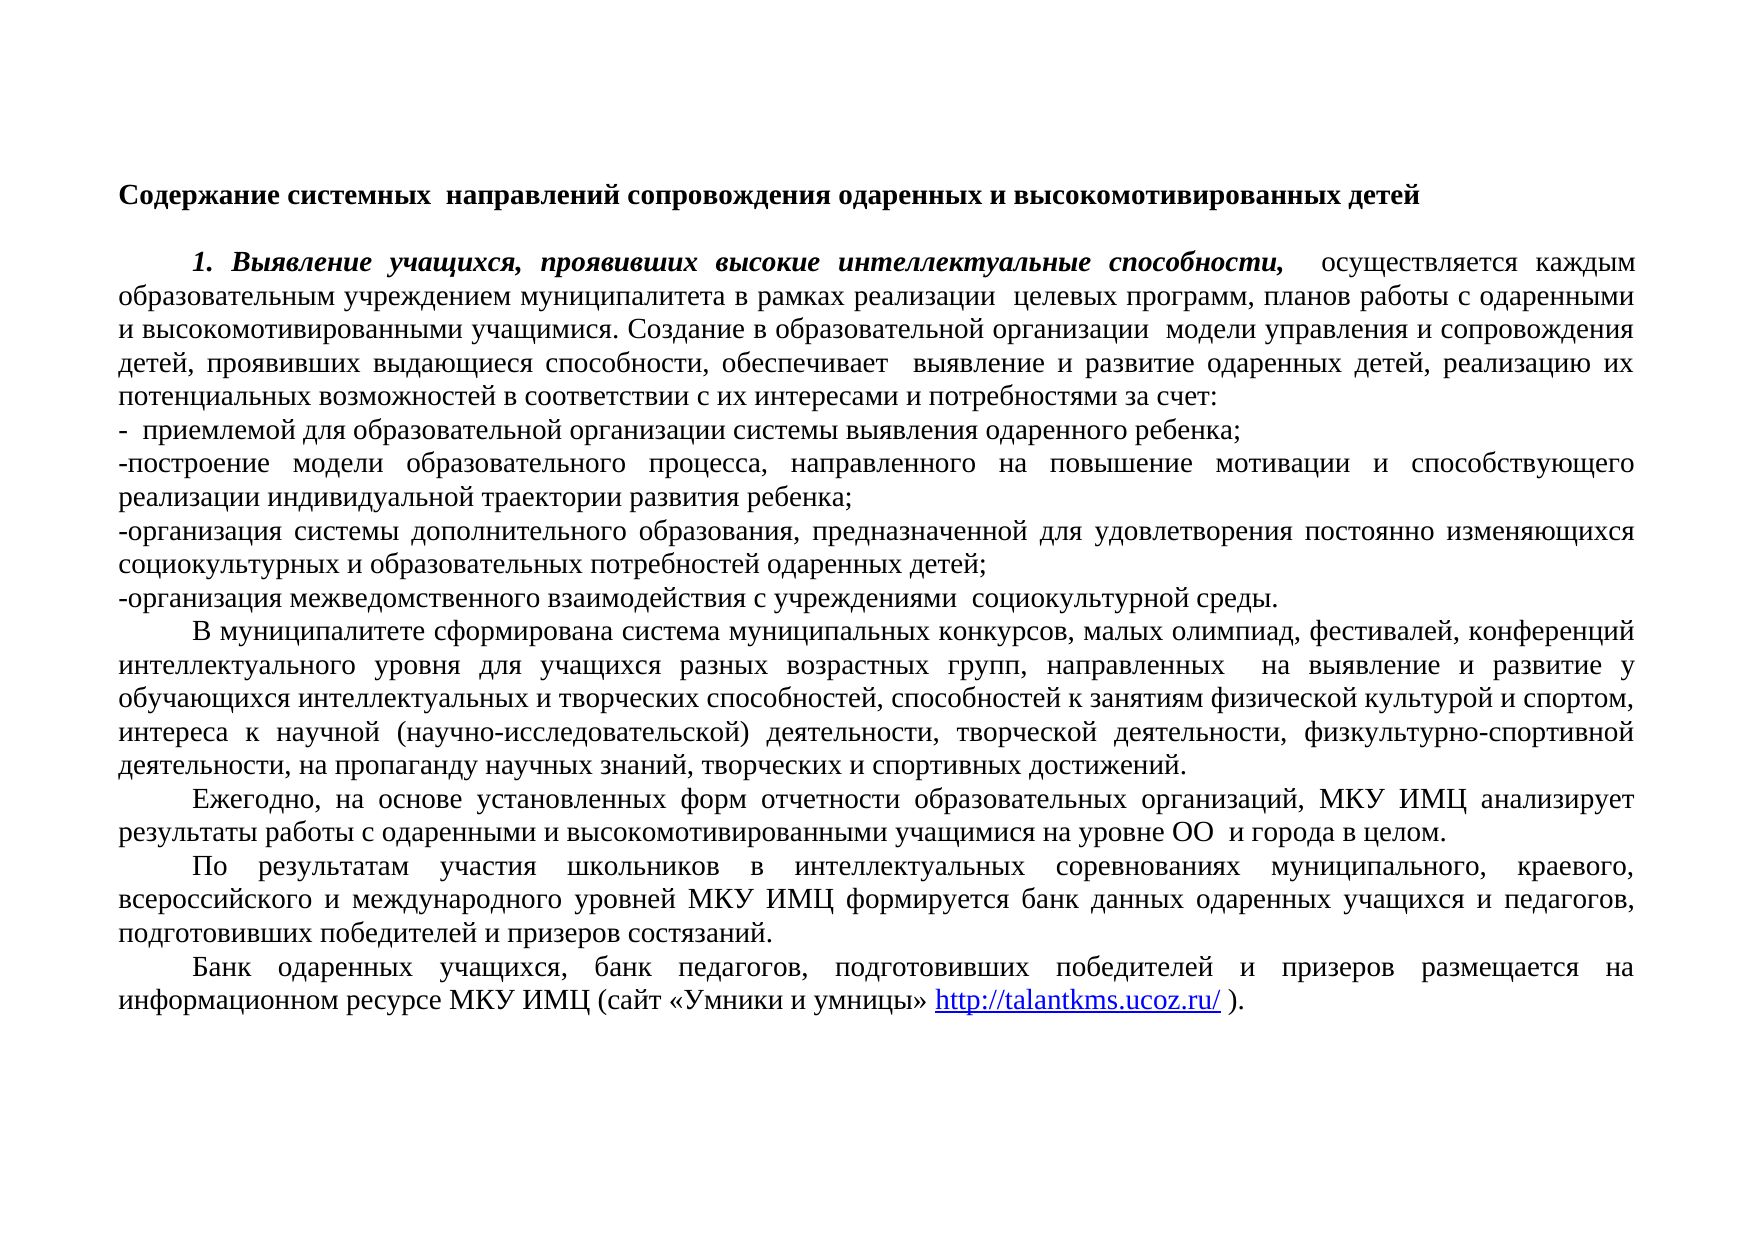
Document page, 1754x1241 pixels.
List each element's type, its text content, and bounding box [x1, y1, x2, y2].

text В муниципалитете сформирована система муниципальных конкурсов, малых олимпиад, фестивалей, конференций интеллектуального уровня для учащихся разных возрастных групп, направленных на выявление и развитие у обучающихся интеллектуальных и творческих способностей, способностей к занятиям физической культурой и спортом, интереса к научной (научно-исследовательской) деятельности, творческой деятельности, физкультурно-спортивной деятельности, на пропаганду научных знаний, творческих и спортивных достижений. [118, 613, 1636, 781]
text Банк одаренных учащихся, банк педагогов, подготовивших победителей и призеров размещается на информационном ресурсе МКУ ИМЦ (сайт «Умники и умницы» http://talantkms.ucoz.ru/ ). [118, 949, 1636, 1016]
text 1. Выявление учащихся, проявивших высокие интеллектуальные способности, осуществляется каждым образовательным учреждением муниципалитета в рамках реализации целевых программ, планов работы с одаренными и высокомотивированными учащимися. Создание в образовательной организации модели управления и сопровождения детей, проявивших выдающиеся способности, обеспечивает выявление и развитие одаренных детей, реализацию их потенциальных возможностей в соответствии с их интересами и потребностями за счет: [118, 244, 1636, 412]
text -организация системы дополнительного образования, предназначенной для удовлетворения постоянно изменяющихся социокультурных и образовательных потребностей одаренных детей; [118, 513, 1636, 580]
text - приемлемой для образовательной организации системы выявления одаренного ребенка; [118, 412, 1636, 446]
text -организация межведомственного взаимодействия с учреждениями социокультурной среды. [118, 580, 1636, 613]
text По результатам участия школьников в интеллектуальных соревнованиях муниципального, краевого, всероссийского и международного уровней МКУ ИМЦ формируется банк данных одаренных учащихся и педагогов, подготовивших победителей и призеров состязаний. [118, 848, 1636, 949]
text -построение модели образовательного процесса, направленного на повышение мотивации и способствующего реализации индивидуальной траектории развития ребенка; [118, 446, 1636, 513]
text Содержание системных направлений сопровождения одаренных и высокомотивированных детей [118, 177, 1636, 211]
text Ежегодно, на основе установленных форм отчетности образовательных организаций, МКУ ИМЦ анализирует результаты работы с одаренными и высокомотивированными учащимися на уровне ОО и города в целом. [118, 781, 1636, 848]
